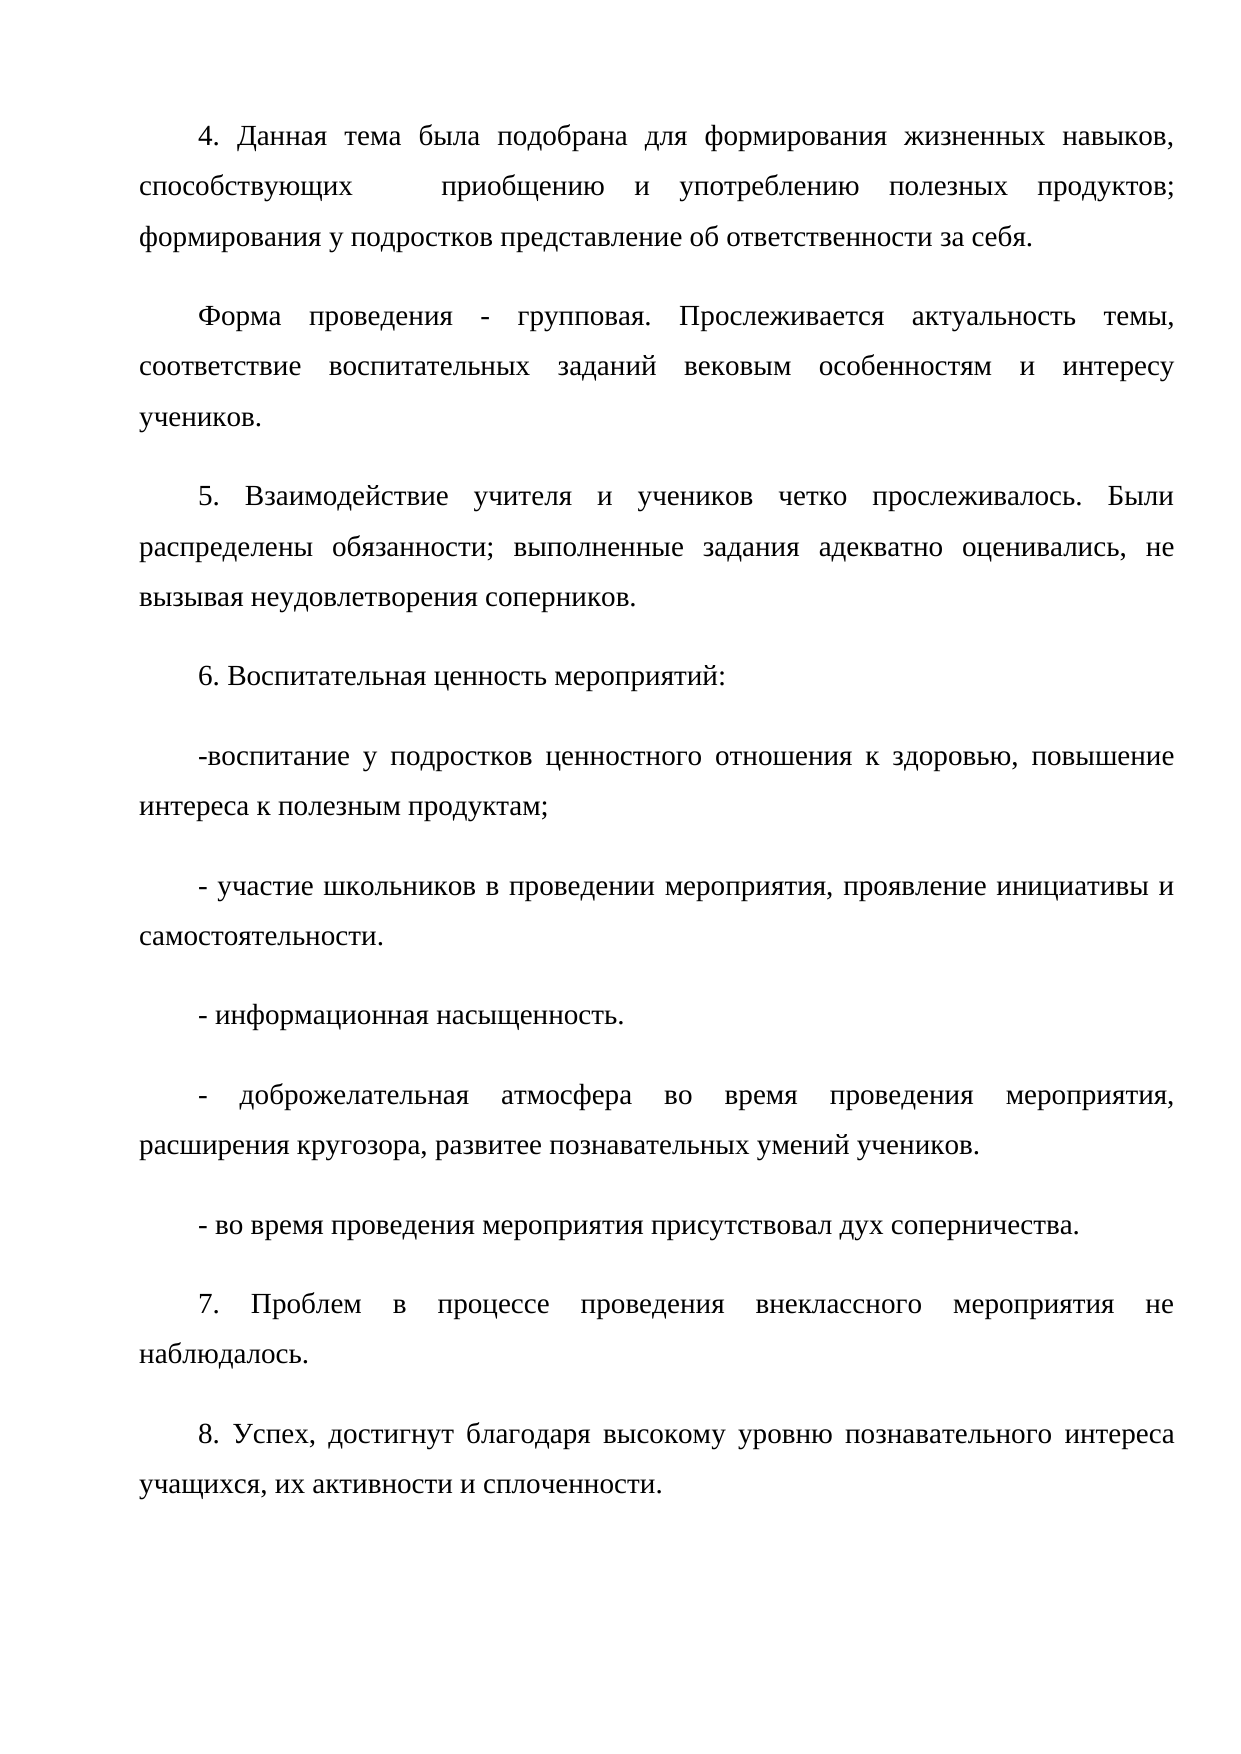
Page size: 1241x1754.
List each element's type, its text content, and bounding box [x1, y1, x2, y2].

text 5. Взаимодействие учителя и учеников четко прослеживалось. Были распределены обязанности; выполненные задания адекватно оценивались, не вызывая неудовлетворения соперников. [139, 478, 1175, 612]
text 7. Проблем в процессе проведения внеклассного мероприятия не наблюдалось. [139, 1286, 1175, 1370]
text - доброжелательная атмосфера во время проведения мероприятия, расширения кругозора, развитее познавательных умений учеников. [139, 1077, 1175, 1161]
text - информационная насыщенность. [139, 997, 1175, 1031]
text 6. Воспитательная ценность мероприятий: [139, 658, 1175, 692]
text 8. Успех, достигнут благодаря высокому уровню познавательного интереса учащихся, их активности и сплоченности. [139, 1416, 1175, 1500]
text Форма проведения - групповая. Прослеживается актуальность темы, соответствие воспитательных заданий вековым особенностям и интересу учеников. [139, 298, 1175, 432]
text - во время проведения мероприятия присутствовал дух соперничества. [139, 1207, 1175, 1240]
text -воспитание у подростков ценностного отношения к здоровью, повышение интереса к полезным продуктам; [139, 738, 1175, 822]
text 4. Данная тема была подобрана для формирования жизненных навыков, способствующих приобщению и употреблению полезных продуктов; формирования у подростков представление об ответственности за себя. [139, 118, 1175, 252]
text - участие школьников в проведении мероприятия, проявление инициативы и самостоятельности. [139, 868, 1175, 952]
